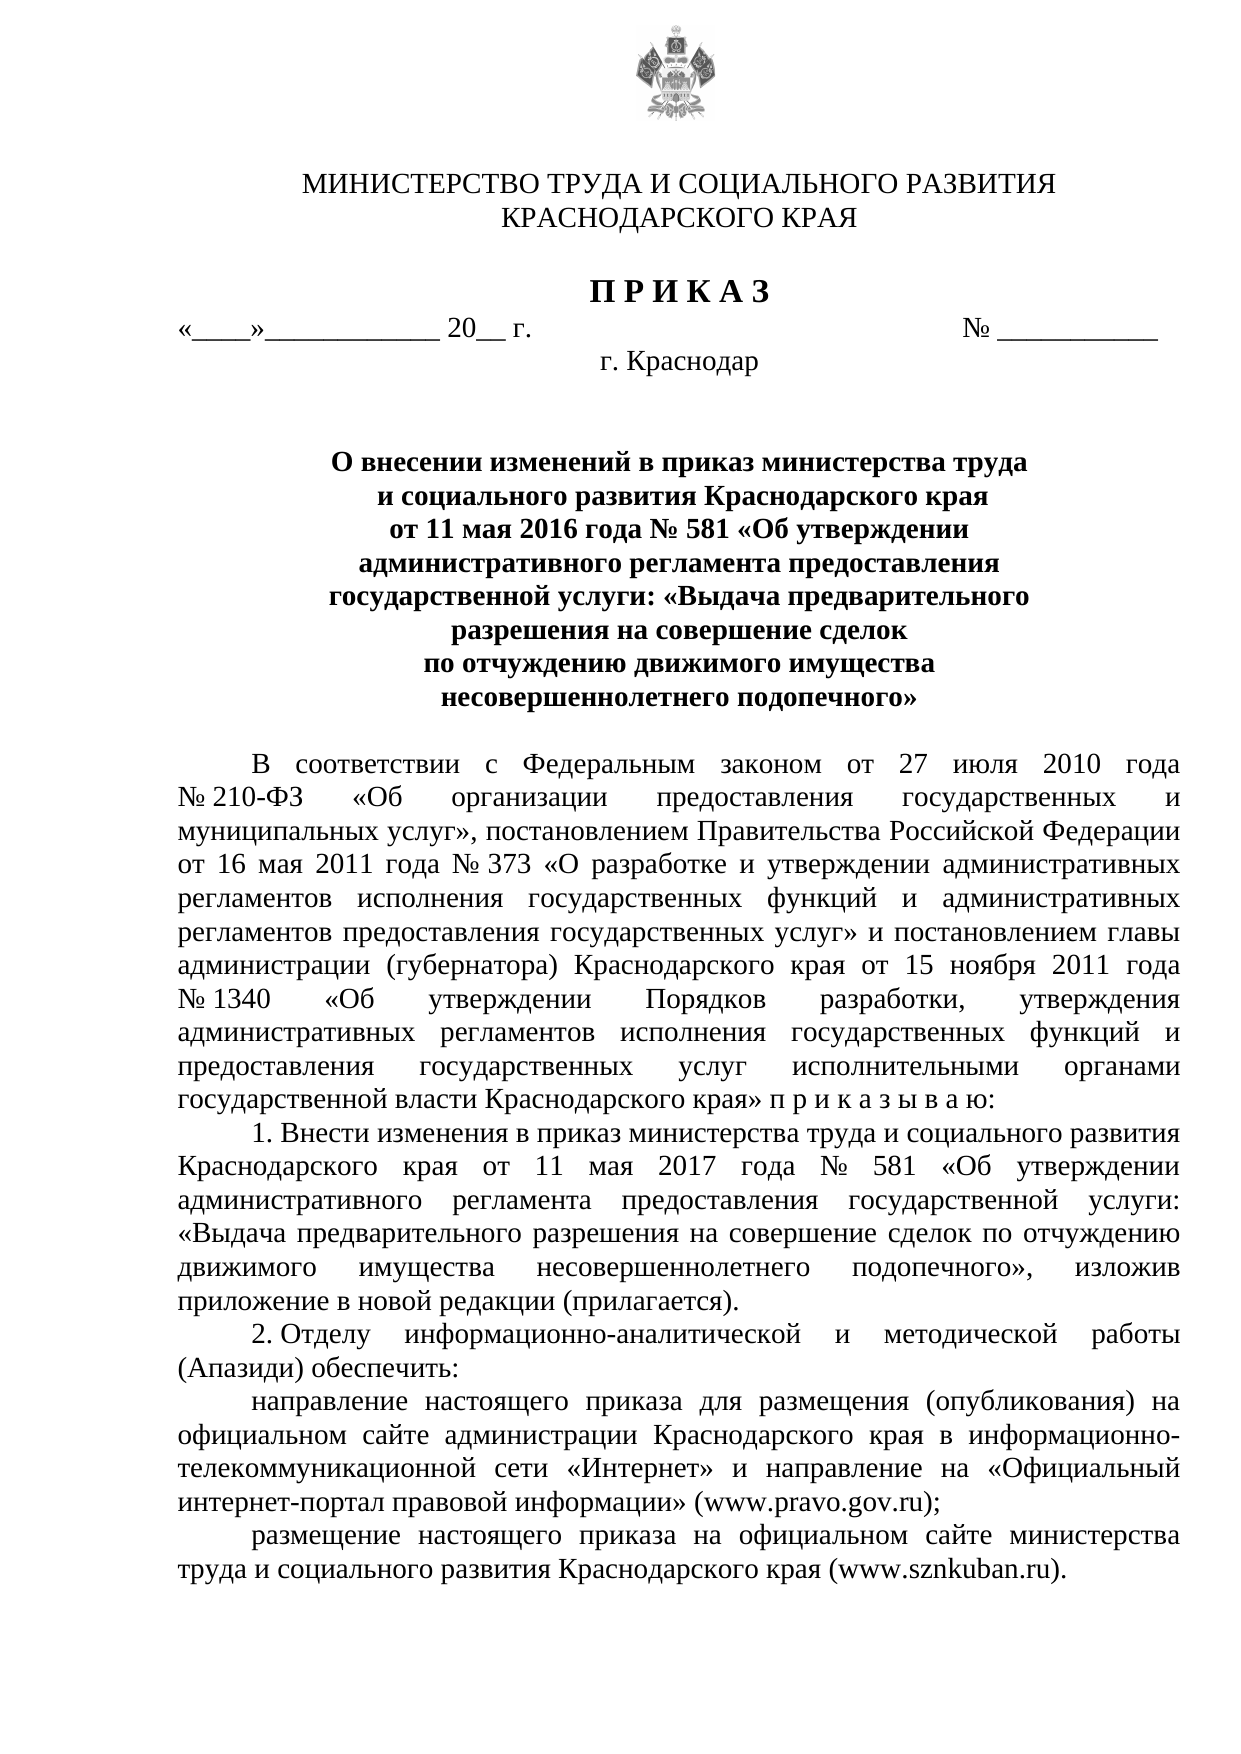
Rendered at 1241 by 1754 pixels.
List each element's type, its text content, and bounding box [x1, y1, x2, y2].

text разрешения на совершение сделок [177, 612, 1181, 645]
text по отчуждению движимого имущества [177, 645, 1181, 679]
text направление настоящего приказа для размещения (опубликования) на официальном сайте администрации Краснодарского края в информационно-телекоммуникационной сети «Интернет» и направление на «Официальный интернет-портал правовой информации» (www.pravo.gov.ru); [177, 1383, 1181, 1517]
text «____»____________ 20__ г. № ___________ [177, 310, 1181, 343]
text административного регламента предоставления [177, 545, 1181, 578]
text размещение настоящего приказа на официальном сайте министерства труда и социального развития Краснодарского края (www.sznkuban.ru). [177, 1517, 1181, 1584]
text П Р И К А З [177, 272, 1181, 310]
text несовершеннолетнего подопечного» [177, 679, 1181, 712]
text от 11 мая 2016 года № 581 «Об утверждении [177, 511, 1181, 545]
text г. Краснодар [177, 343, 1181, 377]
text МИНИСТЕРСТВО ТРУДА И СОЦИАЛЬНОГО РАЗВИТИЯ КРАСНОДАРСКОГО КРАЯ [177, 166, 1181, 233]
text О внесении изменений в приказ министерства труда [177, 444, 1181, 478]
text В соответствии с Федеральным законом от 27 июля 2010 года № 210-ФЗ «Об организации предоставления государственных и муниципальных услуг», постановлением Правительства Российской Федерации от 16 мая 2011 года № 373 «О разработке и утверждении административных регламентов исполнения государственных функций и административных регламентов предоставления государственных услуг» и постановлением главы администрации (губернатора) Краснодарского края от 15 ноября 2011 года № 1340 «Об утверждении Порядков разработки, утверждения административных регламентов исполнения государственных функций и предоставления государственных услуг исполнительными органами государственной власти Краснодарского края» п р и к а з ы в а ю: [177, 746, 1181, 1115]
text 2. Отделу информационно-аналитической и методической работы (Апазиди) обеспечить: [177, 1316, 1181, 1383]
text и социального развития Краснодарского края [177, 478, 1181, 511]
text государственной услуги: «Выдача предварительного [177, 578, 1181, 612]
text 1. Внести изменения в приказ министерства труда и социального развития Краснодарского края от 11 мая 2017 года № 581 «Об утверждении административного регламента предоставления государственной услуги: «Выдача предварительного разрешения на совершение сделок по отчуждению движимого имущества несовершеннолетнего подопечного», изложив приложение в новой редакции (прилагается). [177, 1115, 1181, 1316]
